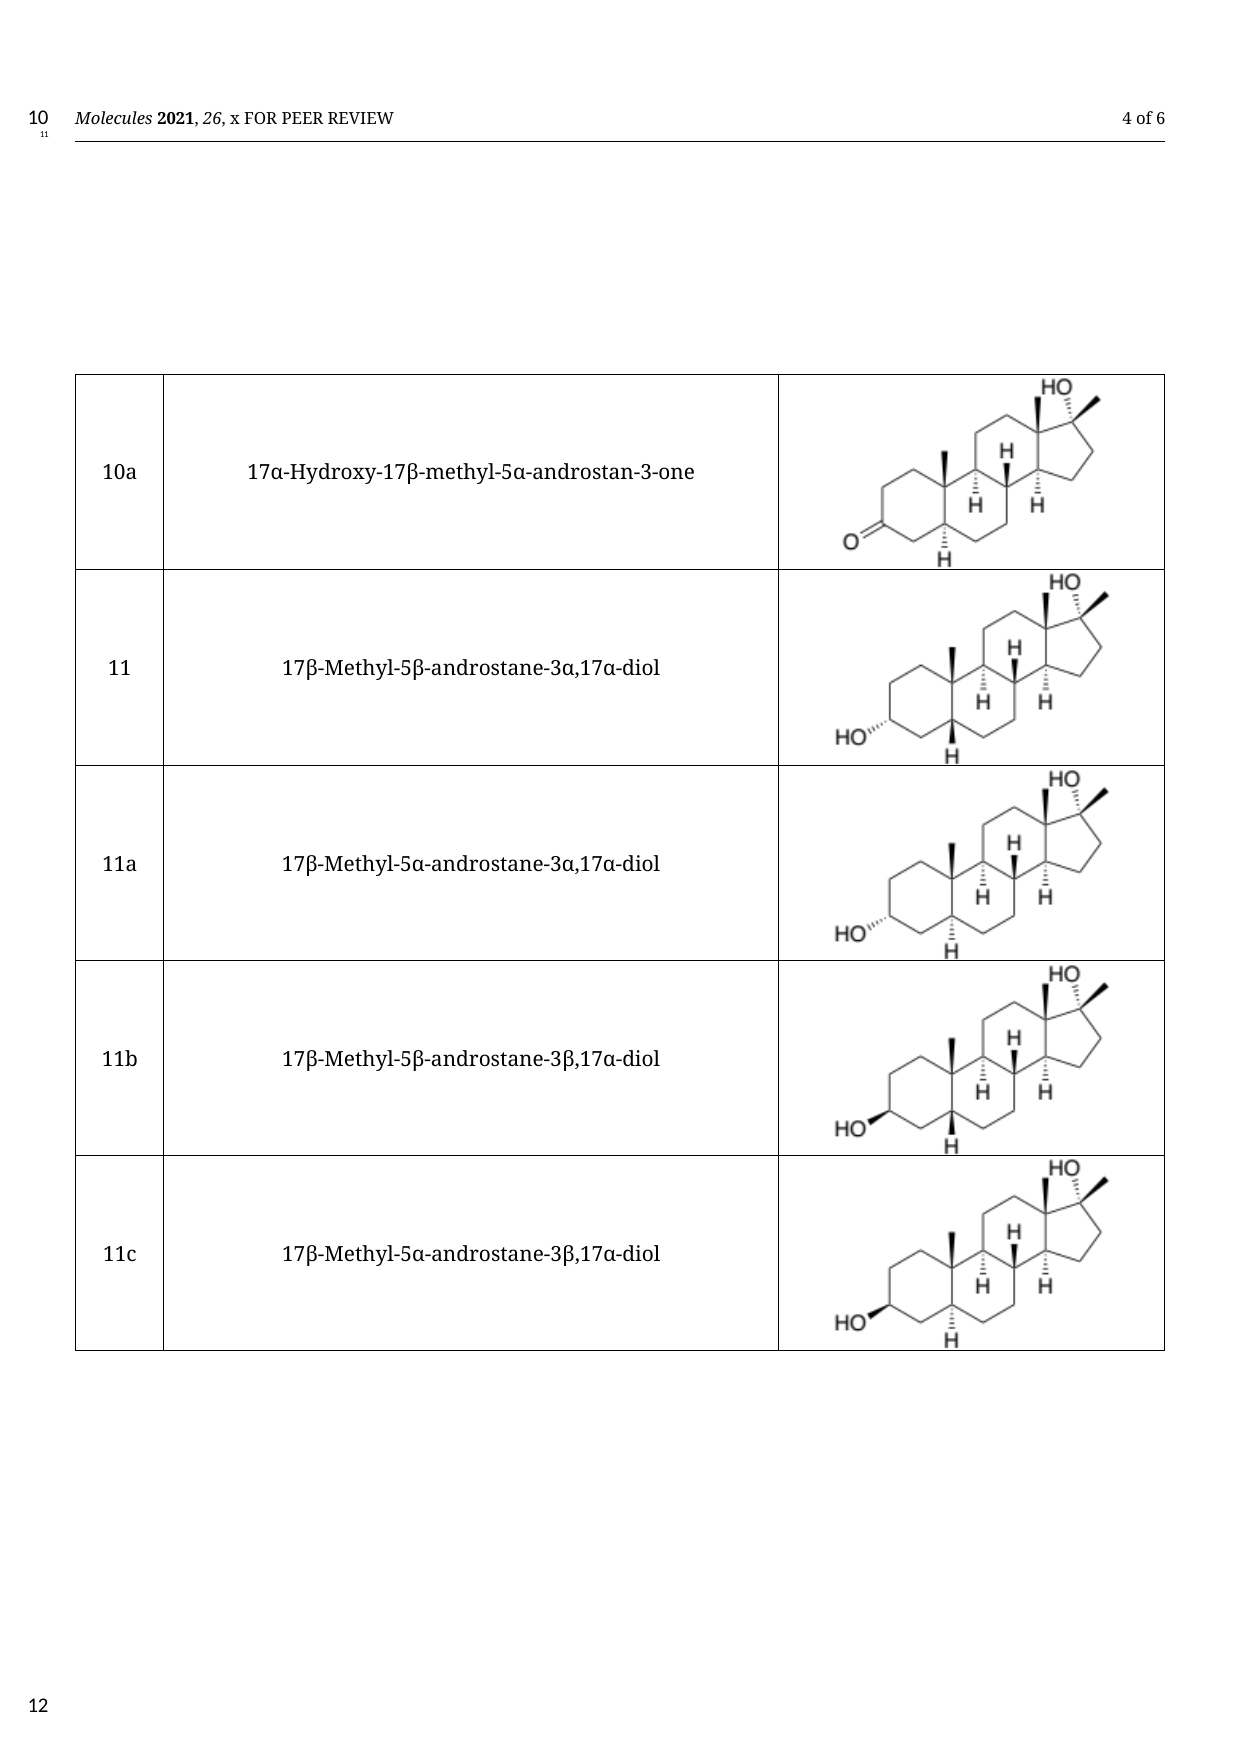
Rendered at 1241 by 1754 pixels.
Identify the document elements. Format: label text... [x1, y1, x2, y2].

table_cell 11a [76, 766, 163, 960]
table_cell [779, 1156, 1164, 1350]
table_cell [779, 961, 1164, 1155]
table_cell 11b [76, 961, 163, 1155]
table_cell 17α-Hydroxy-17β-methyl-5α-androstan-3-one [164, 375, 778, 568]
table_cell 11 [76, 570, 163, 765]
table_cell 17β-Methyl-5α-androstane-3α,17α-diol [164, 766, 778, 960]
table_cell [779, 766, 1164, 960]
table_cell 10a [76, 375, 163, 568]
table_cell [779, 375, 1164, 568]
table_cell 11c [76, 1156, 163, 1350]
table_cell 17β-Methyl-5β-androstane-3β,17α-diol [164, 961, 778, 1155]
table_cell 17β-Methyl-5α-androstane-3β,17α-diol [164, 1156, 778, 1350]
table_cell 17β-Methyl-5β-androstane-3α,17α-diol [164, 570, 778, 765]
table_cell [779, 570, 1164, 765]
